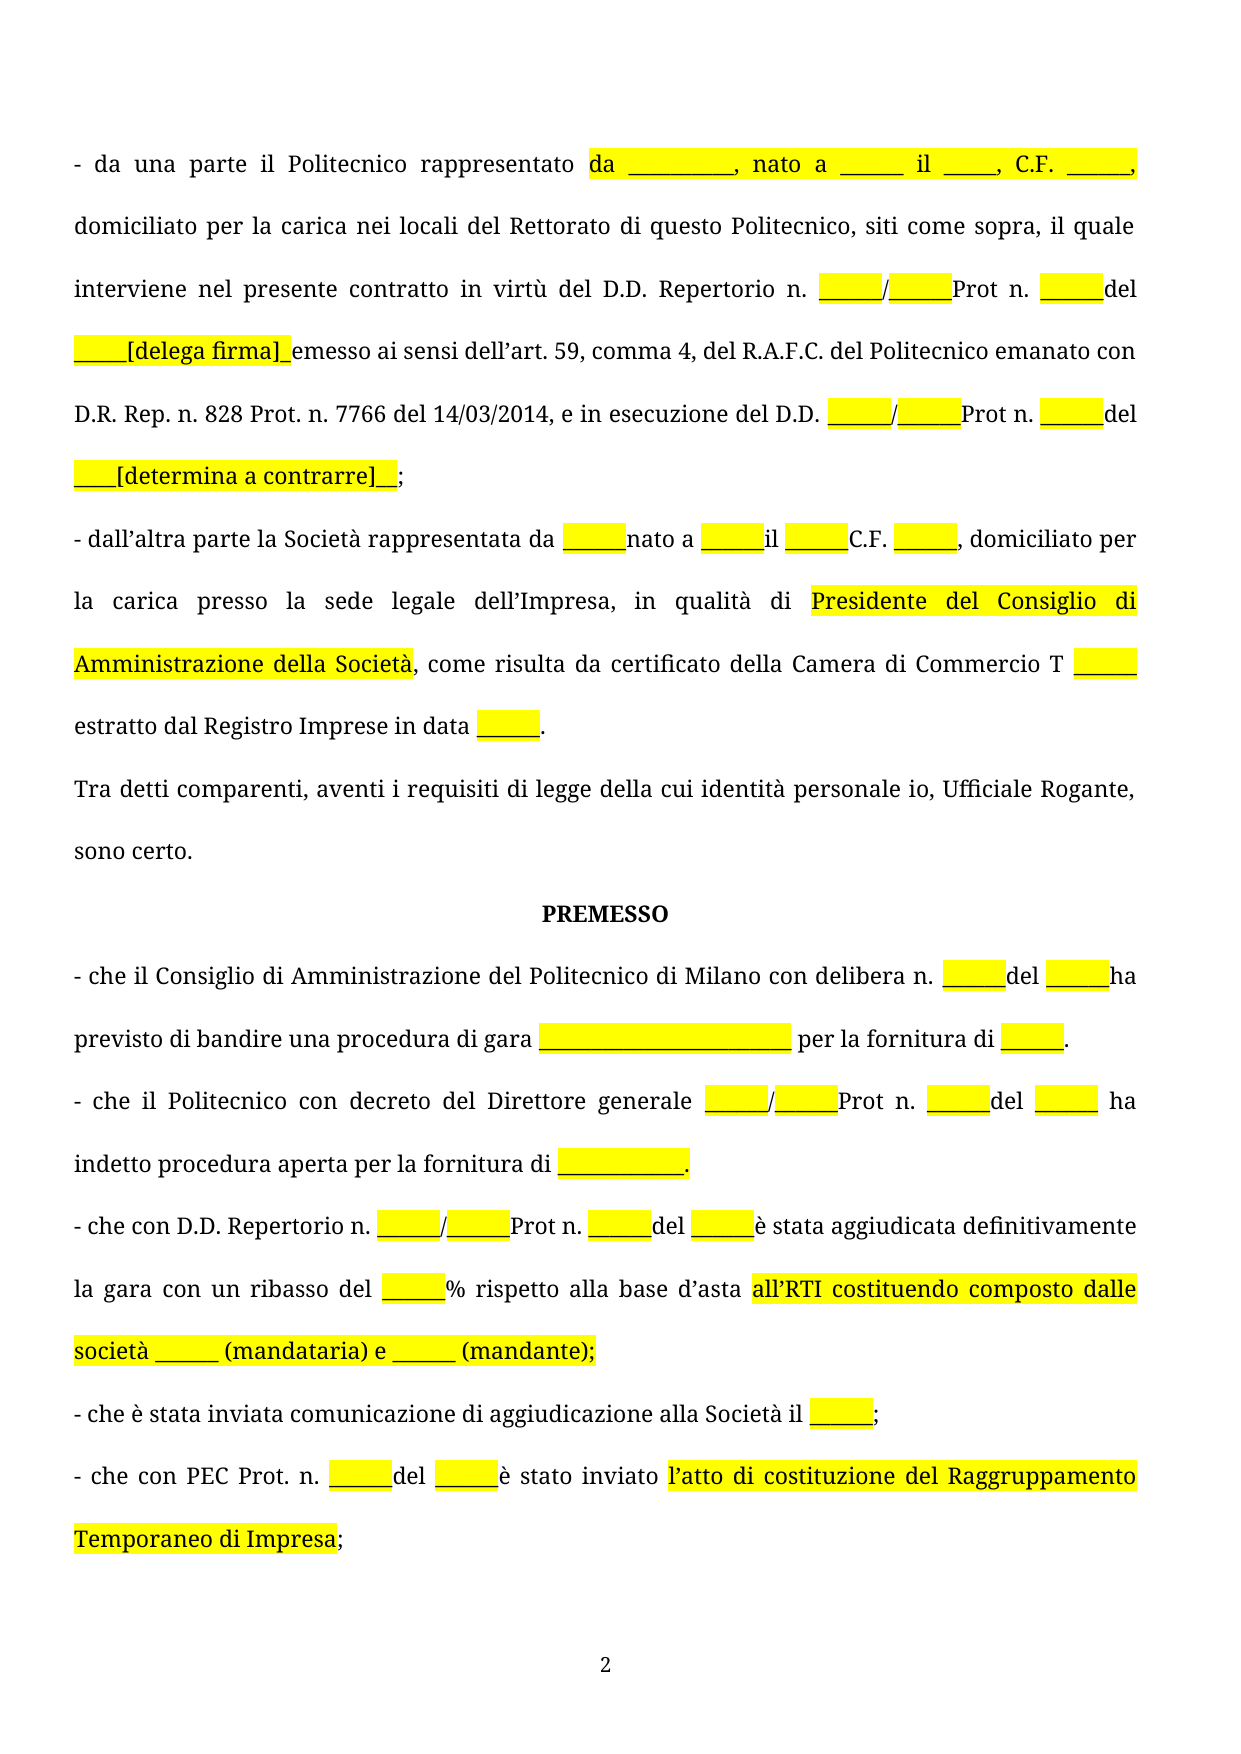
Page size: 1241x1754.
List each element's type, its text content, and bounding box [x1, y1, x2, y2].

text - che il Consiglio di Amministrazione del Politecnico di Milano con delibera n. ______del ______ha previsto di bandire una procedura di gara ________________________ per la fornitura di ______. [74, 960, 1137, 1054]
text - che con PEC Prot. n. ______del ______è stato inviato l’atto di costituzione del Raggruppamento Temporaneo di Impresa; [74, 1460, 1137, 1554]
text PREMESSO [74, 898, 1137, 929]
text - che è stata inviata comunicazione di aggiudicazione alla Società il ______; [74, 1398, 810, 1429]
text - da una parte il Politecnico rappresentato da __________, nato a ______ il _____, C.F. ______, domiciliato per la carica nei locali del Rettorato di questo Politecnico, siti come sopra, il quale interviene nel presente contratto in virtù del D.D. Repertorio n. ______/______Prot n. ______del _____[delega firma]_emesso ai sensi dell’art. 59, comma 4, del R.A.F.C. del Politecnico emanato con D.R. Rep. n. 828 Prot. n. 7766 del 14/03/2014, e in esecuzione del D.D. ______/______Prot n. ______del ____[determina a contrarre]__; [74, 148, 1137, 491]
text - dall’altra parte la Società rappresentata da ______nato a ______il ______C.F. ______, domiciliato per la carica presso la sede legale dell’Impresa, in qualità di Presidente del Consiglio di Amministrazione della Società, come risulta da certificato della Camera di Commercio T ______ estratto dal Registro Imprese in data ______. [74, 523, 1137, 741]
text - che con D.D. Repertorio n. ______/______Prot n. ______del ______è stata aggiudicata definitivamente la gara con un ribasso del ______% rispetto alla base d’asta all’RTI costituendo composto dalle società ______ (mandataria) e ______ (mandante); [74, 1210, 1137, 1366]
text Tra detti comparenti, aventi i requisiti di legge della cui identità personale io, Ufficiale Rogante, sono certo. [74, 773, 1137, 866]
text - che è stata inviata comunicazione di aggiudicazione alla Società il ______; [873, 1398, 1137, 1429]
text - che il Politecnico con decreto del Direttore generale ______/______Prot n. ______del ______ ha indetto procedura aperta per la fornitura di ____________. [74, 1085, 1137, 1179]
